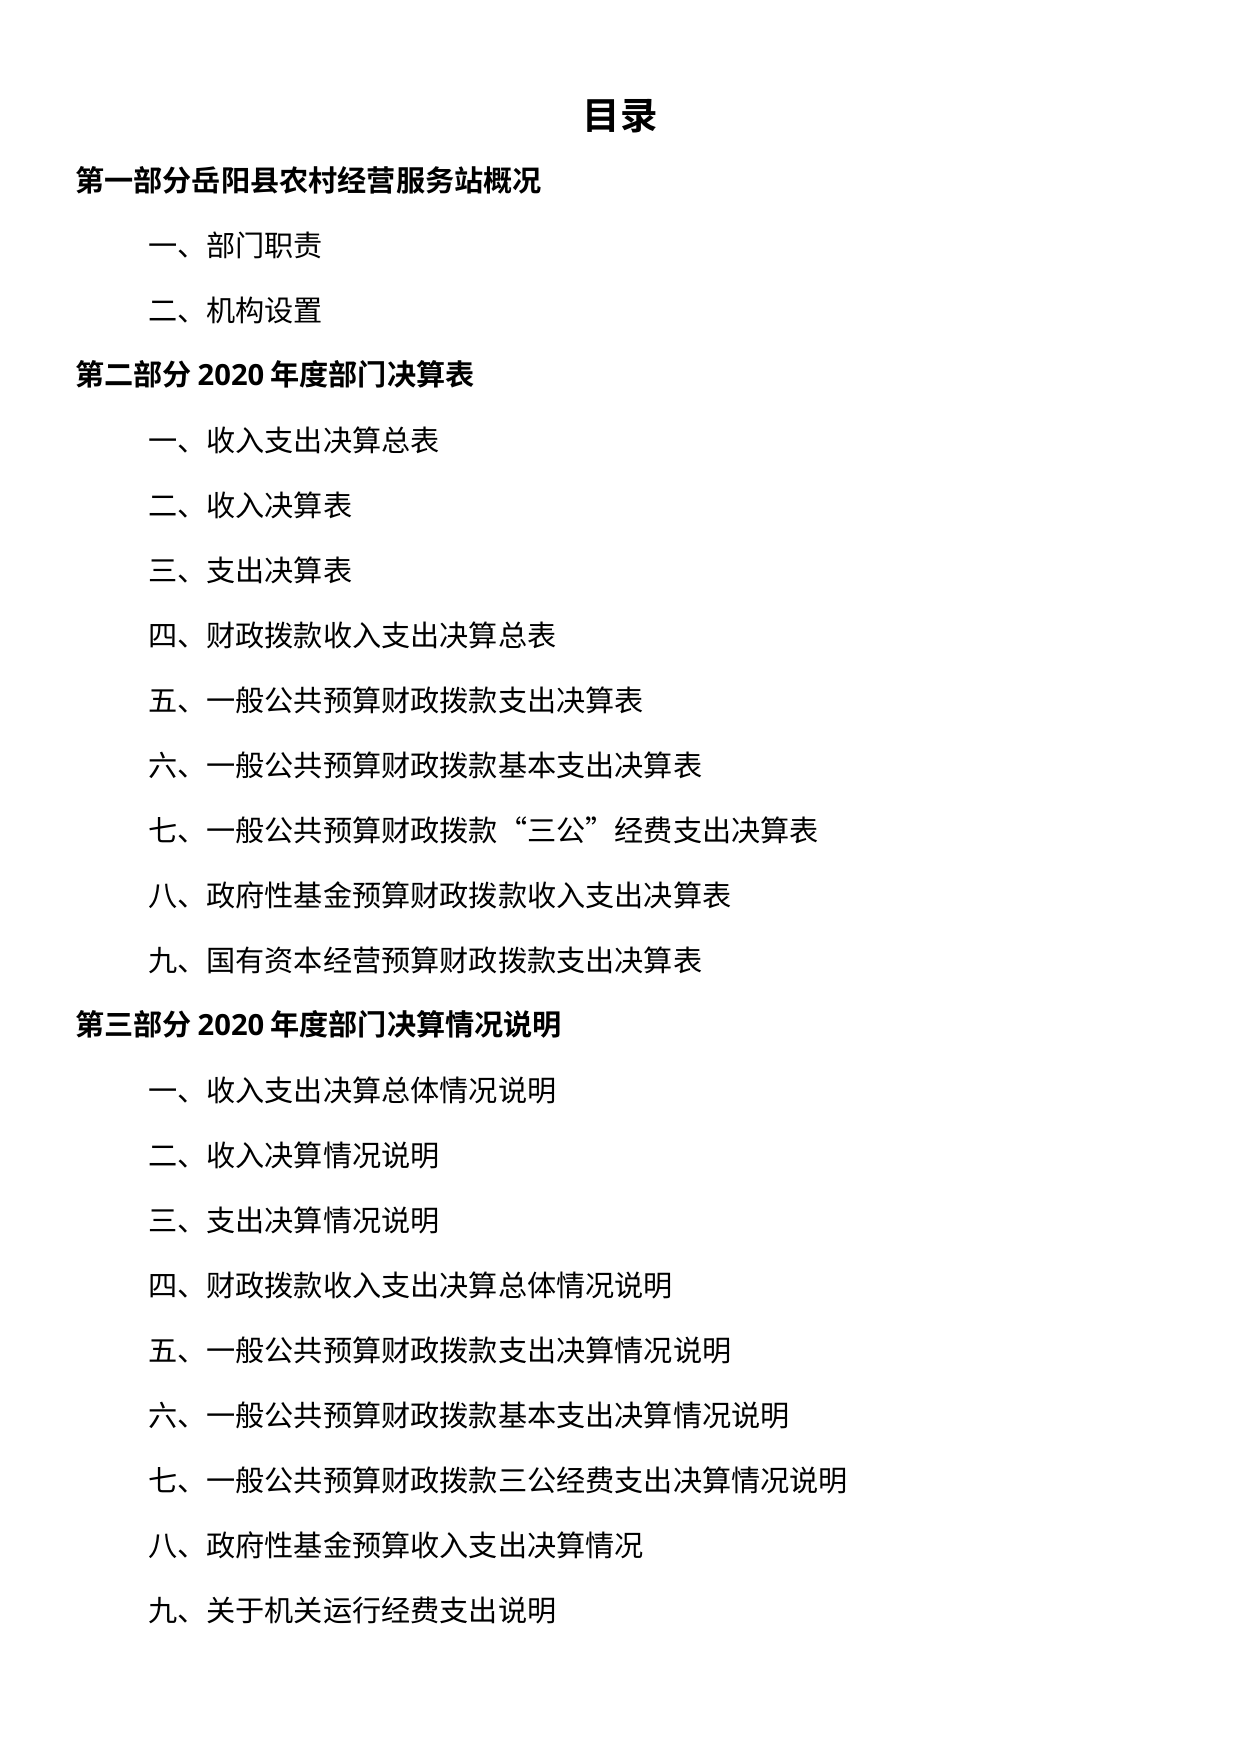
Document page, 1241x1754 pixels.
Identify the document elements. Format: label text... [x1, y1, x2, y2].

text 第二部分2020年度部门决算表 [75, 341, 1165, 406]
text 九、国有资本经营预算财政拨款支出决算表 [75, 926, 1165, 991]
text 五、一般公共预算财政拨款支出决算表 [75, 666, 1165, 731]
text 七、一般公共预算财政拨款“三公”经费支出决算表 [75, 796, 1165, 861]
text 第一部分岳阳县农村经营服务站概况 [75, 146, 1165, 211]
text 三、支出决算表 [75, 536, 1165, 601]
text 七、一般公共预算财政拨款三公经费支出决算情况说明 [75, 1446, 1165, 1511]
text 六、一般公共预算财政拨款基本支出决算情况说明 [75, 1381, 1165, 1446]
text 六、一般公共预算财政拨款基本支出决算表 [75, 731, 1165, 796]
text 八、政府性基金预算收入支出决算情况 [75, 1511, 1165, 1576]
text 第三部分2020年度部门决算情况说明 [75, 991, 1165, 1056]
text 五、一般公共预算财政拨款支出决算情况说明 [75, 1316, 1165, 1381]
text 一、收入支出决算总表 [75, 406, 1165, 471]
text 一、部门职责 [75, 211, 1165, 276]
text 二、机构设置 [75, 276, 1165, 341]
text 一、收入支出决算总体情况说明 [75, 1056, 1165, 1121]
text 二、收入决算表 [75, 471, 1165, 536]
text 八、政府性基金预算财政拨款收入支出决算表 [75, 861, 1165, 926]
text 目录 [75, 81, 1165, 146]
text 二、收入决算情况说明 [75, 1121, 1165, 1186]
text 四、财政拨款收入支出决算总体情况说明 [75, 1251, 1165, 1316]
text 三、支出决算情况说明 [75, 1186, 1165, 1251]
text 四、财政拨款收入支出决算总表 [75, 601, 1165, 666]
text 九、关于机关运行经费支出说明 [75, 1576, 1165, 1641]
